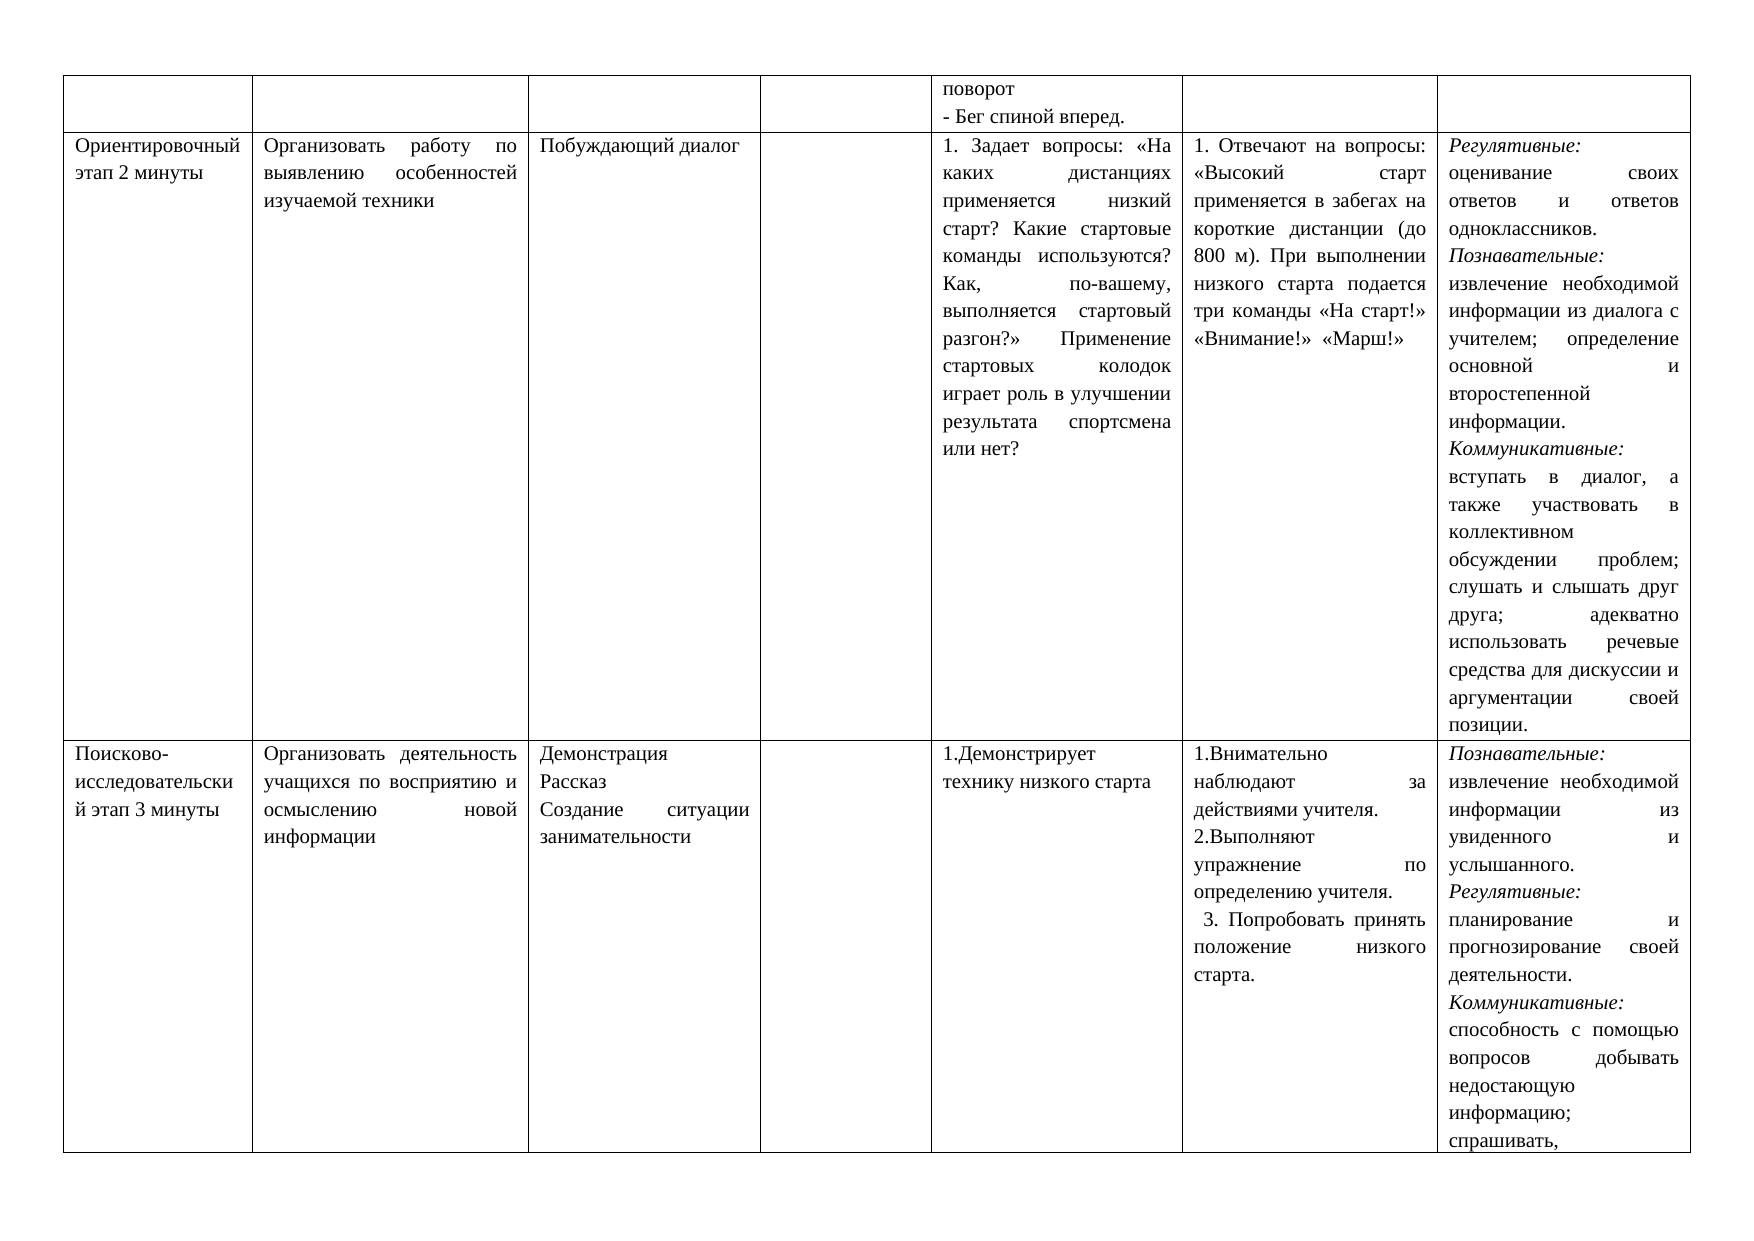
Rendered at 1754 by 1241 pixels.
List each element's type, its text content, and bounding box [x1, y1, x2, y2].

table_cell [529, 76, 760, 132]
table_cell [1438, 741, 1690, 1152]
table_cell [1183, 741, 1437, 1152]
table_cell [932, 76, 1182, 132]
table_cell Организовать работу по выявлению особенностей изучаемой техники [253, 133, 528, 740]
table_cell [64, 741, 252, 1152]
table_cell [529, 741, 760, 1152]
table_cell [1438, 76, 1690, 132]
table_cell [761, 133, 931, 740]
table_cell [1183, 76, 1437, 132]
table_cell [761, 76, 931, 132]
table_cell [932, 741, 1182, 1152]
table_cell [761, 741, 931, 1152]
table_cell Побуждающий диалог [529, 133, 760, 740]
table_cell 1. Задает вопросы: «На каких дистанциях применяется низкий старт? Какие стартовые команды используются? Как, по-вашему, выполняется стартовый разгон?» Применение стартовых колодок играет роль в улучшении результата спортсмена или нет? [932, 133, 1182, 740]
table_cell Регулятивные: оценивание своих ответов и ответов одноклассников. Познавательные: извлечение необходимой информации из диалога с учителем; определение основной и второстепенной информации. Коммуникативные: вступать в диалог, а также участвовать в коллективном обсуждении проблем; слушать и слышать друг друга; адекватно использовать речевые средства для дискуссии и аргументации своей позиции. [1438, 133, 1690, 740]
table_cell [253, 741, 528, 1152]
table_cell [253, 76, 528, 132]
table_cell Ориентировочный этап 2 минуты [64, 133, 252, 740]
table_cell 1. Отвечают на вопросы: «Высокий старт применяется в забегах на короткие дистанции (до 800 м). При выполнении низкого старта подается три команды «На старт!» «Внимание!» «Марш!» [1183, 133, 1437, 740]
